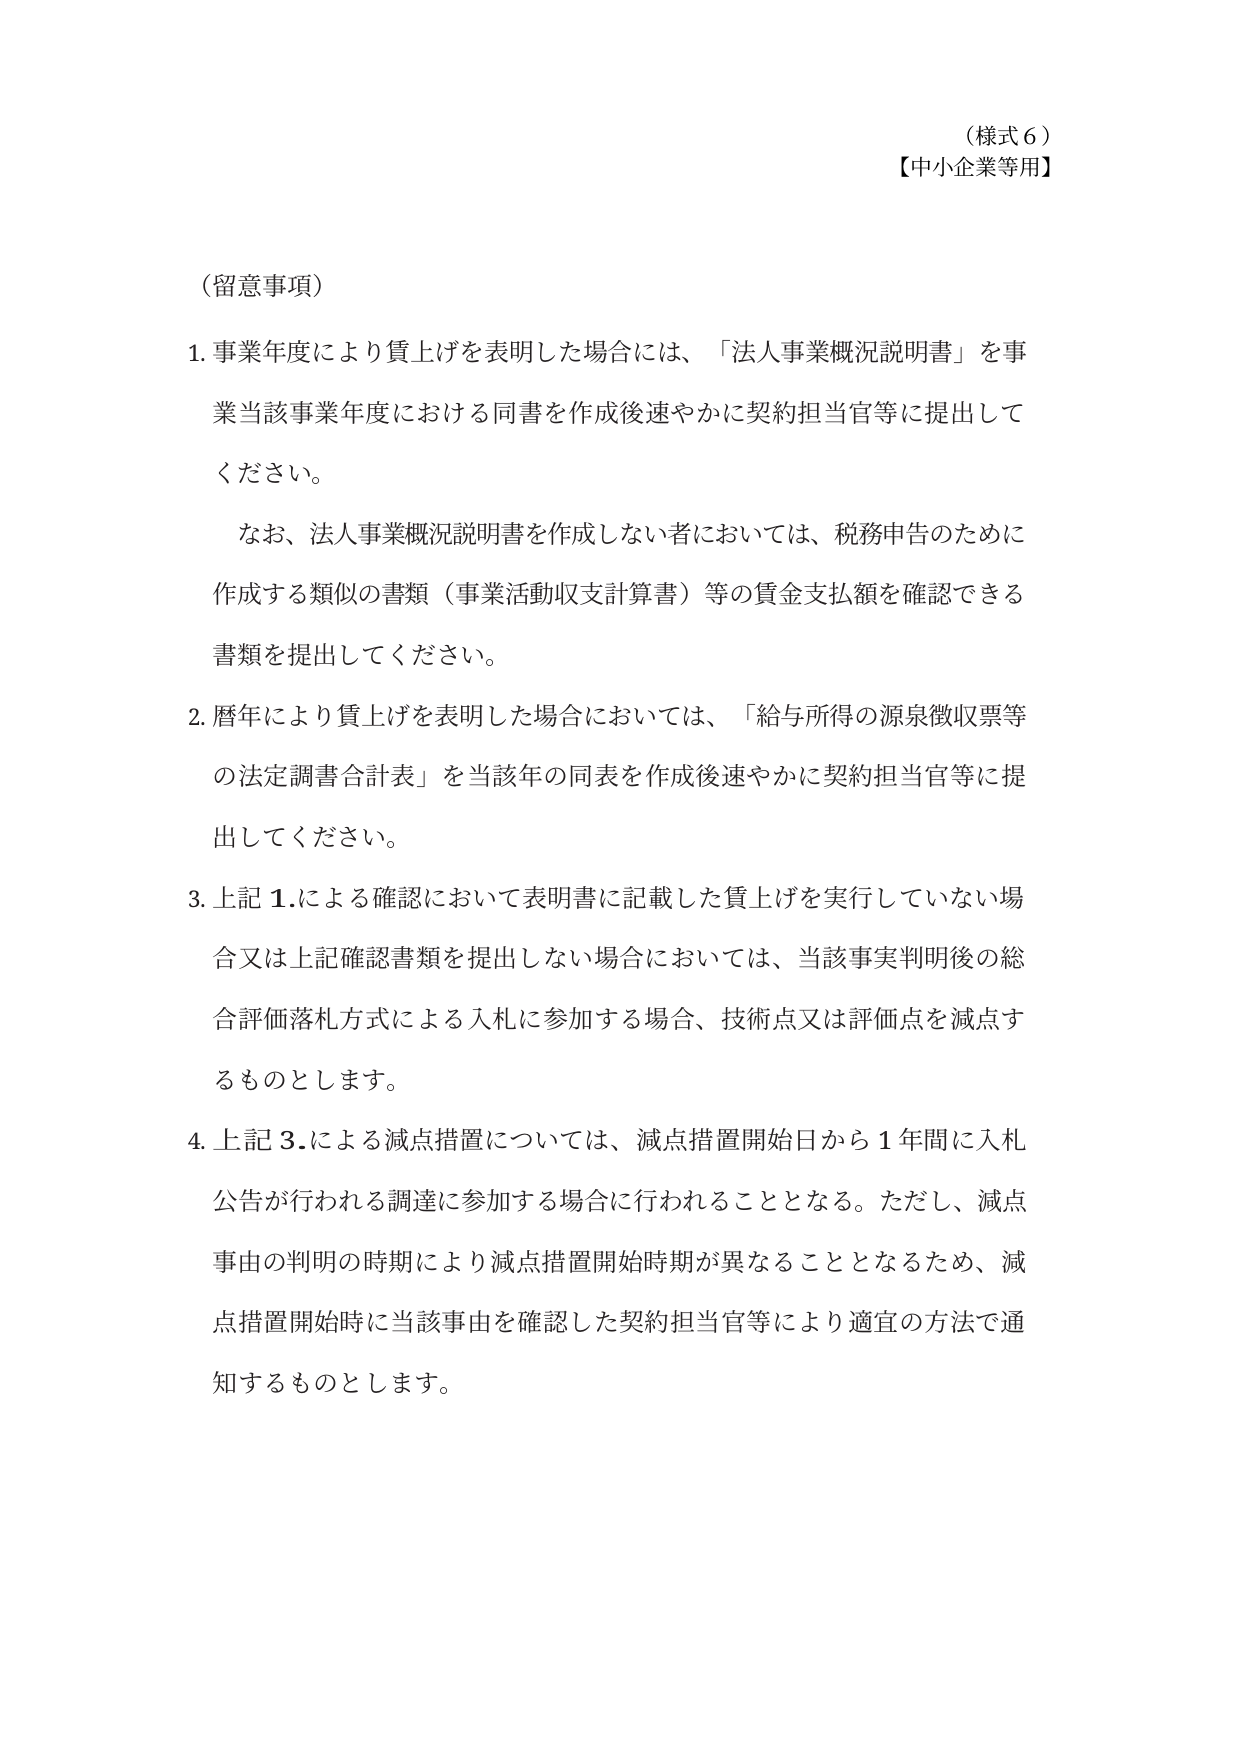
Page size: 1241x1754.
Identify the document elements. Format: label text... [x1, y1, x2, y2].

list 事業年度により賃上げを表明した場合には、「法人事業概況説明書」を事業当該事業年度における同書を作成後速やかに契約担当官等に提出してください。 [188, 320, 1028, 502]
text 【中小企業等用】 [177, 151, 1063, 182]
text （様式６） [177, 119, 1063, 151]
text （留意事項） [188, 254, 1063, 315]
list 暦年により賃上げを表明した場合においては、「給与所得の源泉徴収票等の法定調書合計表」を当該年の同表を作成後速やかに契約担当官等に提出してください。 [188, 684, 1028, 866]
list 上記3.による減点措置については、減点措置開始日から1年間に入札公告が行われる調達に参加する場合に行われることとなる。ただし、減点事由の判明の時期により減点措置開始時期が異なることとなるため、減点措置開始時に当該事由を確認した契約担当官等により適宜の方法で通知するものとします。 [188, 1109, 1028, 1412]
list 上記1.による確認において表明書に記載した賃上げを実行していない場合又は上記確認書類を提出しない場合においては、当該事実判明後の総合評価落札方式による入札に参加する場合、技術点又は評価点を減点するものとします。 [188, 866, 1027, 1109]
text なお、法人事業概況説明書を作成しない者においては、税務申告のために作成する類似の書類（事業活動収支計算書）等の賃金支払額を確認できる書類を提出してください。 [213, 502, 1028, 684]
